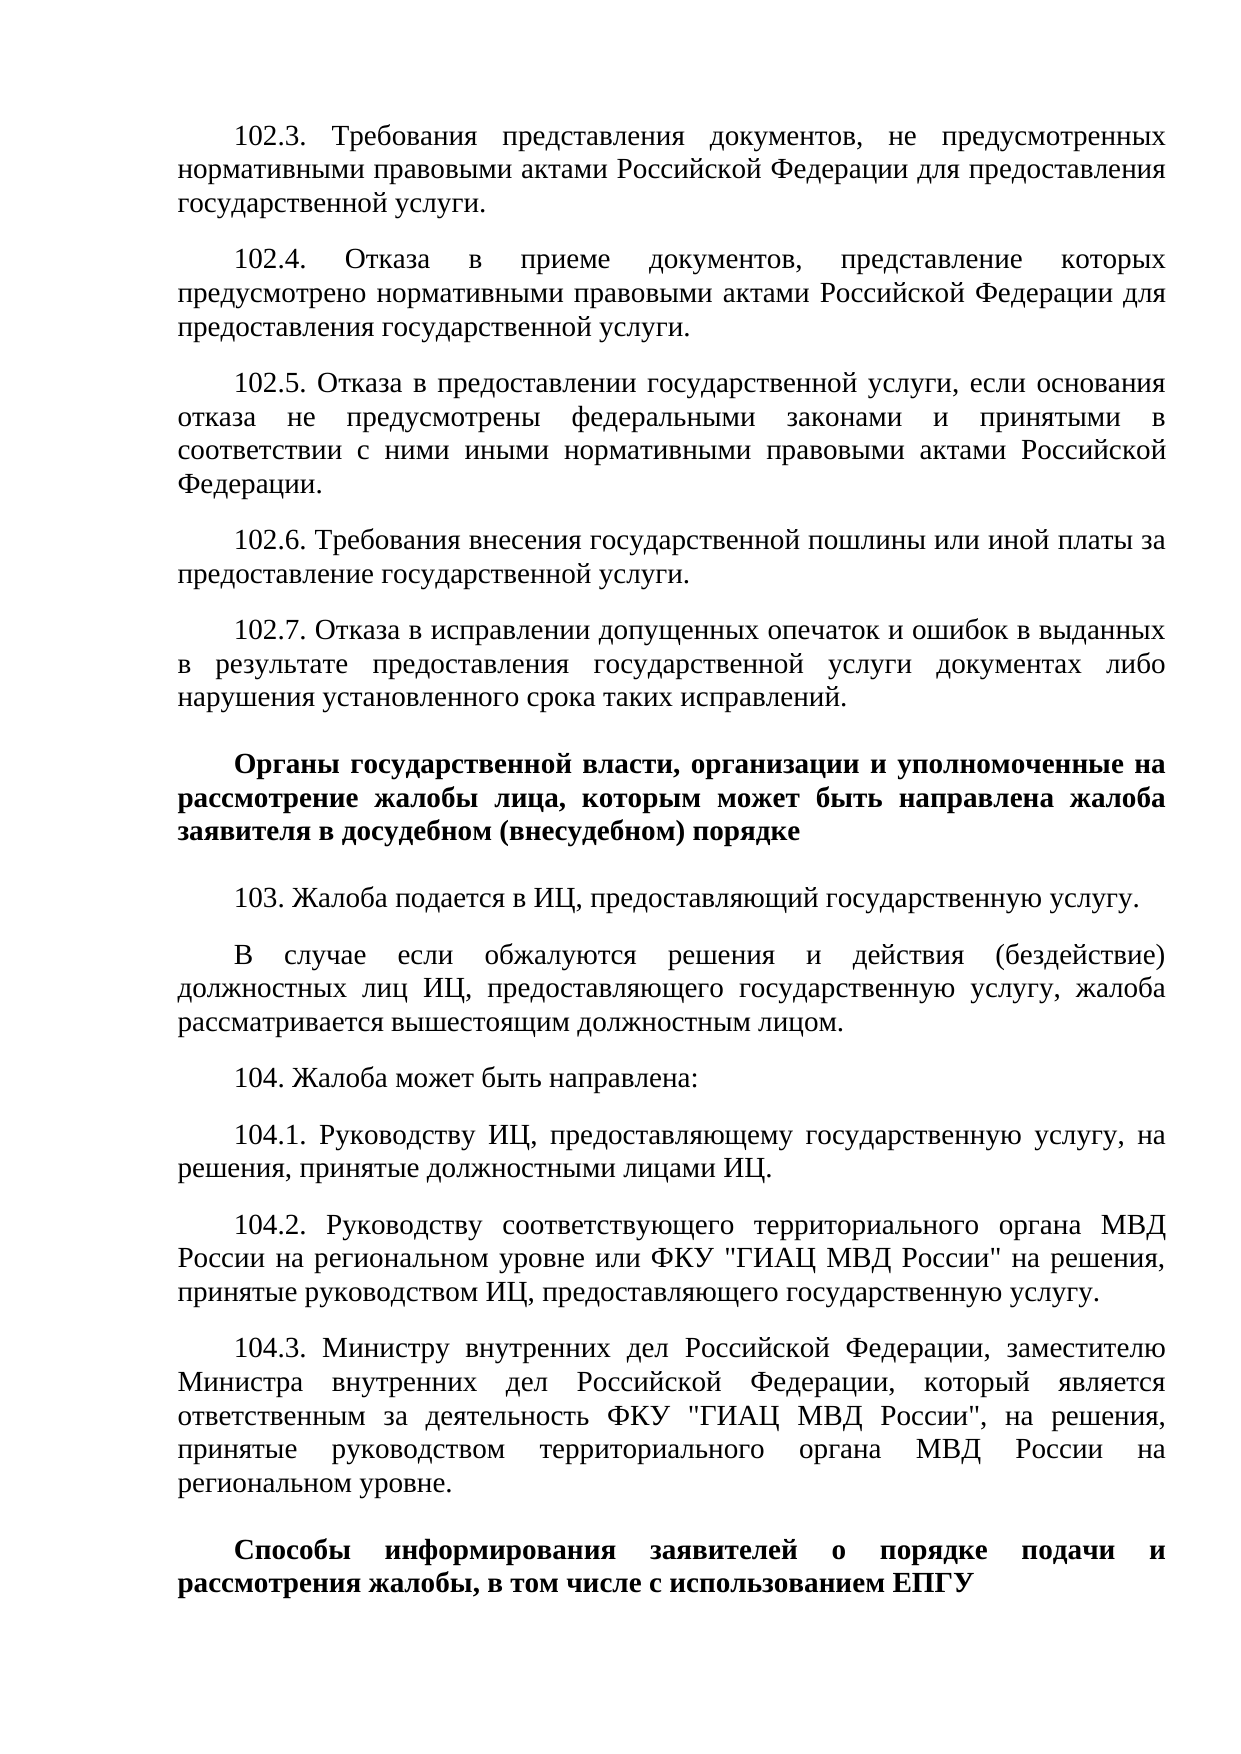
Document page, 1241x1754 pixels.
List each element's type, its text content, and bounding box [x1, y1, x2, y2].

text 102.7. Отказа в исправлении допущенных опечаток и ошибок в выданных в результате предоставления государственной услуги документах либо нарушения установленного срока таких исправлений. [177, 612, 1167, 713]
text 102.6. Требования внесения государственной пошлины или иной платы за предоставление государственной услуги. [177, 522, 1167, 589]
text 103. Жалоба подается в ИЦ, предоставляющий государственную услугу. [177, 881, 1167, 914]
text 102.5. Отказа в предоставлении государственной услуги, если основания отказа не предусмотрены федеральными законами и принятыми в соответствии с ними иными нормативными правовыми актами Российской Федерации. [177, 365, 1167, 499]
text 102.4. Отказа в приеме документов, представление которых предусмотрено нормативными правовыми актами Российской Федерации для предоставления государственной услуги. [177, 242, 1167, 342]
text 104.2. Руководству соответствующего территориального органа МВД России на региональном уровне или ФКУ "ГИАЦ МВД России" на решения, принятые руководством ИЦ, предоставляющего государственную услугу. [177, 1207, 1167, 1308]
title Органы государственной власти, организации и уполномоченные на рассмотрение жалобы лица, которым может быть направлена жалоба заявителя в досудебном (внесудебном) порядке [177, 746, 1167, 847]
text 102.3. Требования представления документов, не предусмотренных нормативными правовыми актами Российской Федерации для предоставления государственной услуги. [177, 118, 1167, 219]
text 104.3. Министру внутренних дел Российской Федерации, заместителю Министра внутренних дел Российской Федерации, который является ответственным за деятельность ФКУ "ГИАЦ МВД России", на решения, принятые руководством территориального органа МВД России на региональном уровне. [177, 1331, 1167, 1498]
title Способы информирования заявителей о порядке подачи и рассмотрения жалобы, в том числе с использованием ЕПГУ [177, 1532, 1167, 1599]
text 104.1. Руководству ИЦ, предоставляющему государственную услугу, на решения, принятые должностными лицами ИЦ. [177, 1117, 1167, 1184]
text 104. Жалоба может быть направлена: [177, 1061, 1167, 1094]
text В случае если обжалуются решения и действия (бездействие) должностных лиц ИЦ, предоставляющего государственную услугу, жалоба рассматривается вышестоящим должностным лицом. [177, 937, 1167, 1038]
